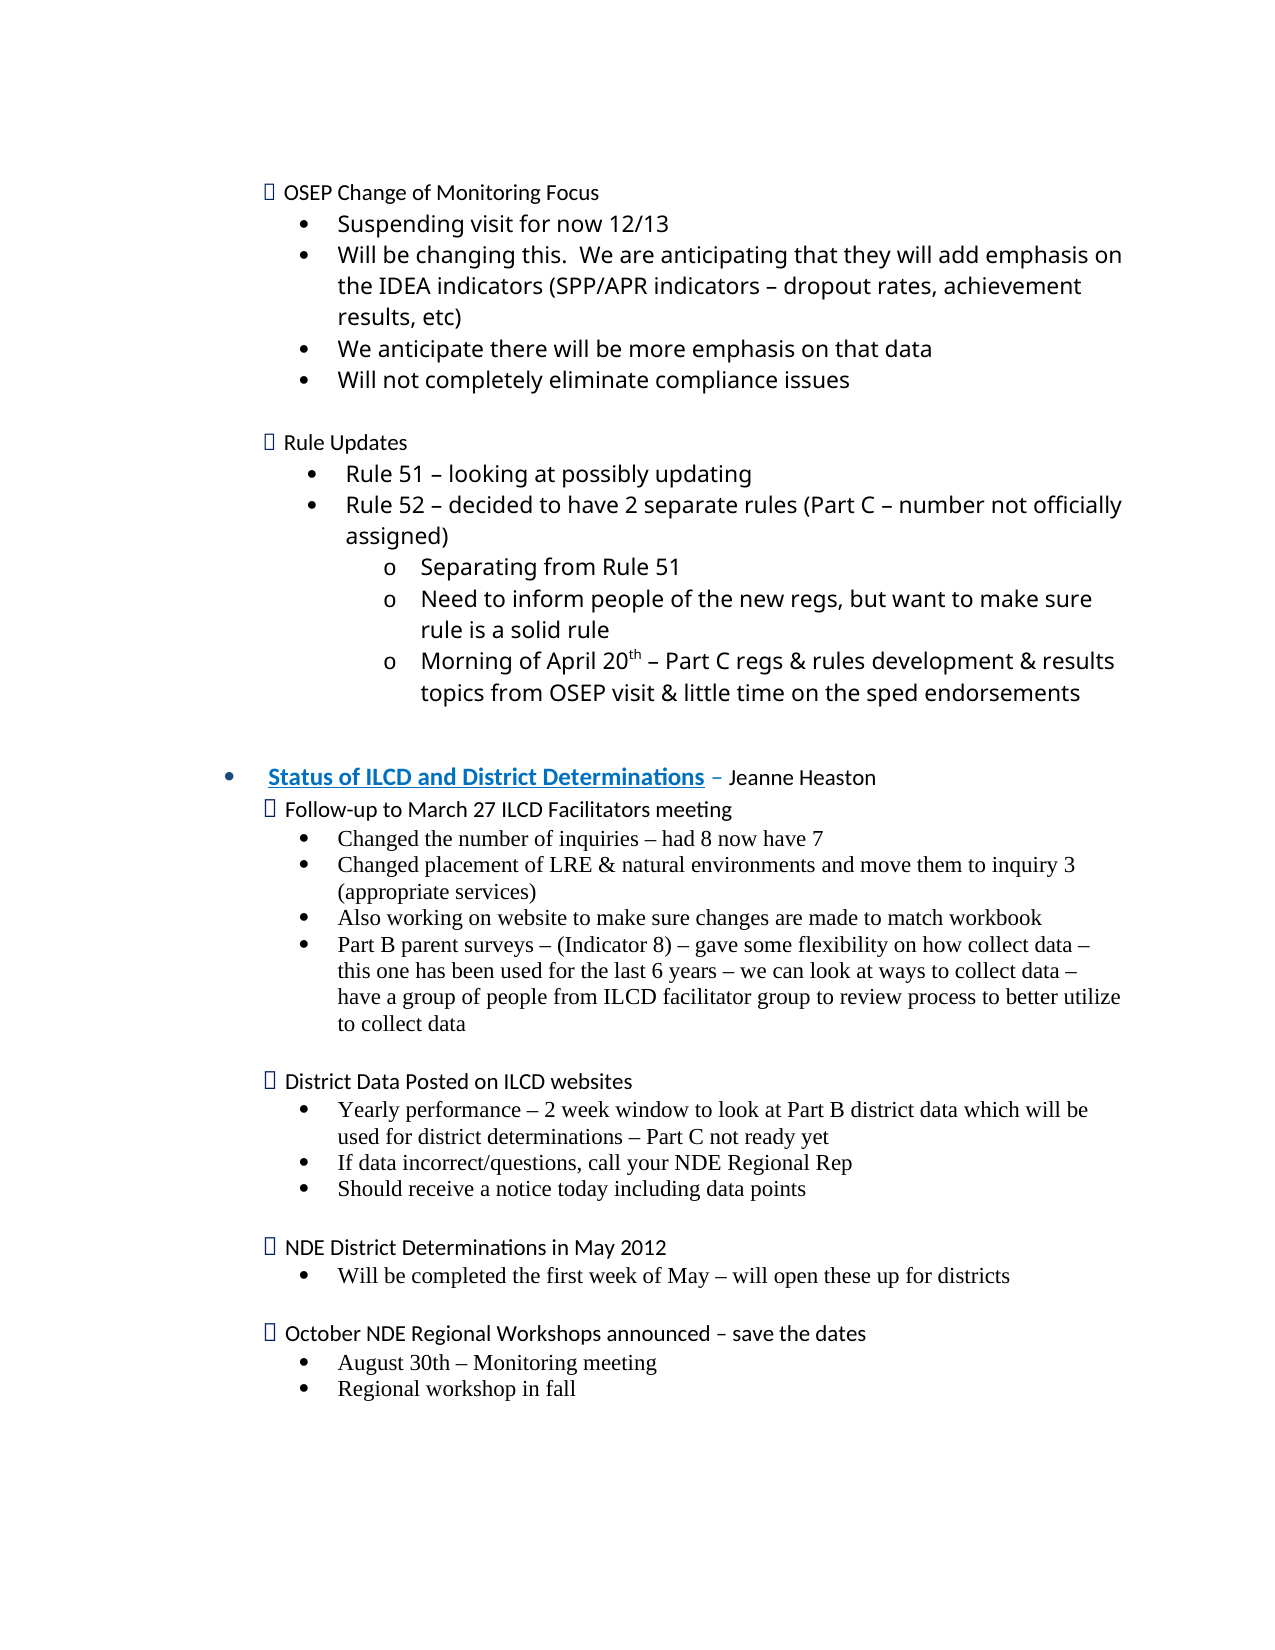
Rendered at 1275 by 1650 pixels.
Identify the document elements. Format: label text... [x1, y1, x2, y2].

text  Rule Updates [262, 426, 1125, 458]
list Morning of April 20th – Part C regs & rules development & results topics from OSEP visit & little time on the sped endorsements [383, 645, 1125, 708]
list Rule 52 – decided to have 2 separate rules (Part C – number not officially assigned) [308, 489, 1125, 551]
list August 30th – Monitoring meeting [300, 1349, 1125, 1375]
list Rule 51 – looking at possibly updating [308, 458, 1125, 489]
list Part B parent surveys – (Indicator 8) – gave some flexibility on how collect data – this one has been used for the last 6 years – we can look at ways to collect data – have a group of people from ILCD facilitator group to review process to better utilize to collect data [300, 931, 1125, 1036]
list Changed placement of LRE & natural environments and move them to inquiry 3 (appropriate services) [300, 852, 1125, 904]
list Will not completely eliminate compliance issues [300, 364, 1125, 395]
text  NDE District Determinations in May 2012 [262, 1228, 1125, 1262]
list Will be completed the first week of May – will open these up for districts [300, 1262, 1125, 1289]
list Will be changing this. We are anticipating that they will add emphasis on the IDEA indicators (SPP/APR indicators – dropout rates, achievement results, etc) [300, 239, 1125, 333]
text  October NDE Regional Workshops announced – save the dates [262, 1315, 1125, 1349]
list If data incorrect/questions, call your NDE Regional Rep [300, 1149, 1125, 1176]
list Separating from Rule 51 [383, 551, 1125, 583]
list Regional workshop in fall [300, 1375, 1125, 1402]
list Need to inform people of the new regs, but want to make sure rule is a solid rule [383, 583, 1125, 645]
list Suspending visit for now 12/13 [300, 208, 1125, 239]
list Also working on website to make sure changes are made to match workbook [300, 904, 1125, 931]
list Should receive a notice today including data points [300, 1176, 1125, 1202]
text  Follow-up to March 27 ILCD Facilitators meeting [262, 791, 1125, 825]
list Yearly performance – 2 week window to look at Part B district data which will be used for district determinations – Part C not ready yet [300, 1096, 1125, 1149]
list We anticipate there will be more emphasis on that data [300, 333, 1125, 364]
text  OSEP Change of Monitoring Focus [262, 176, 1125, 208]
text  Status of ILCD and District Determinations – Jeanne Heaston [225, 761, 1125, 791]
list Changed the number of inquiries – had 8 now have 7 [300, 825, 1125, 852]
text  District Data Posted on ILCD websites [262, 1062, 1125, 1096]
